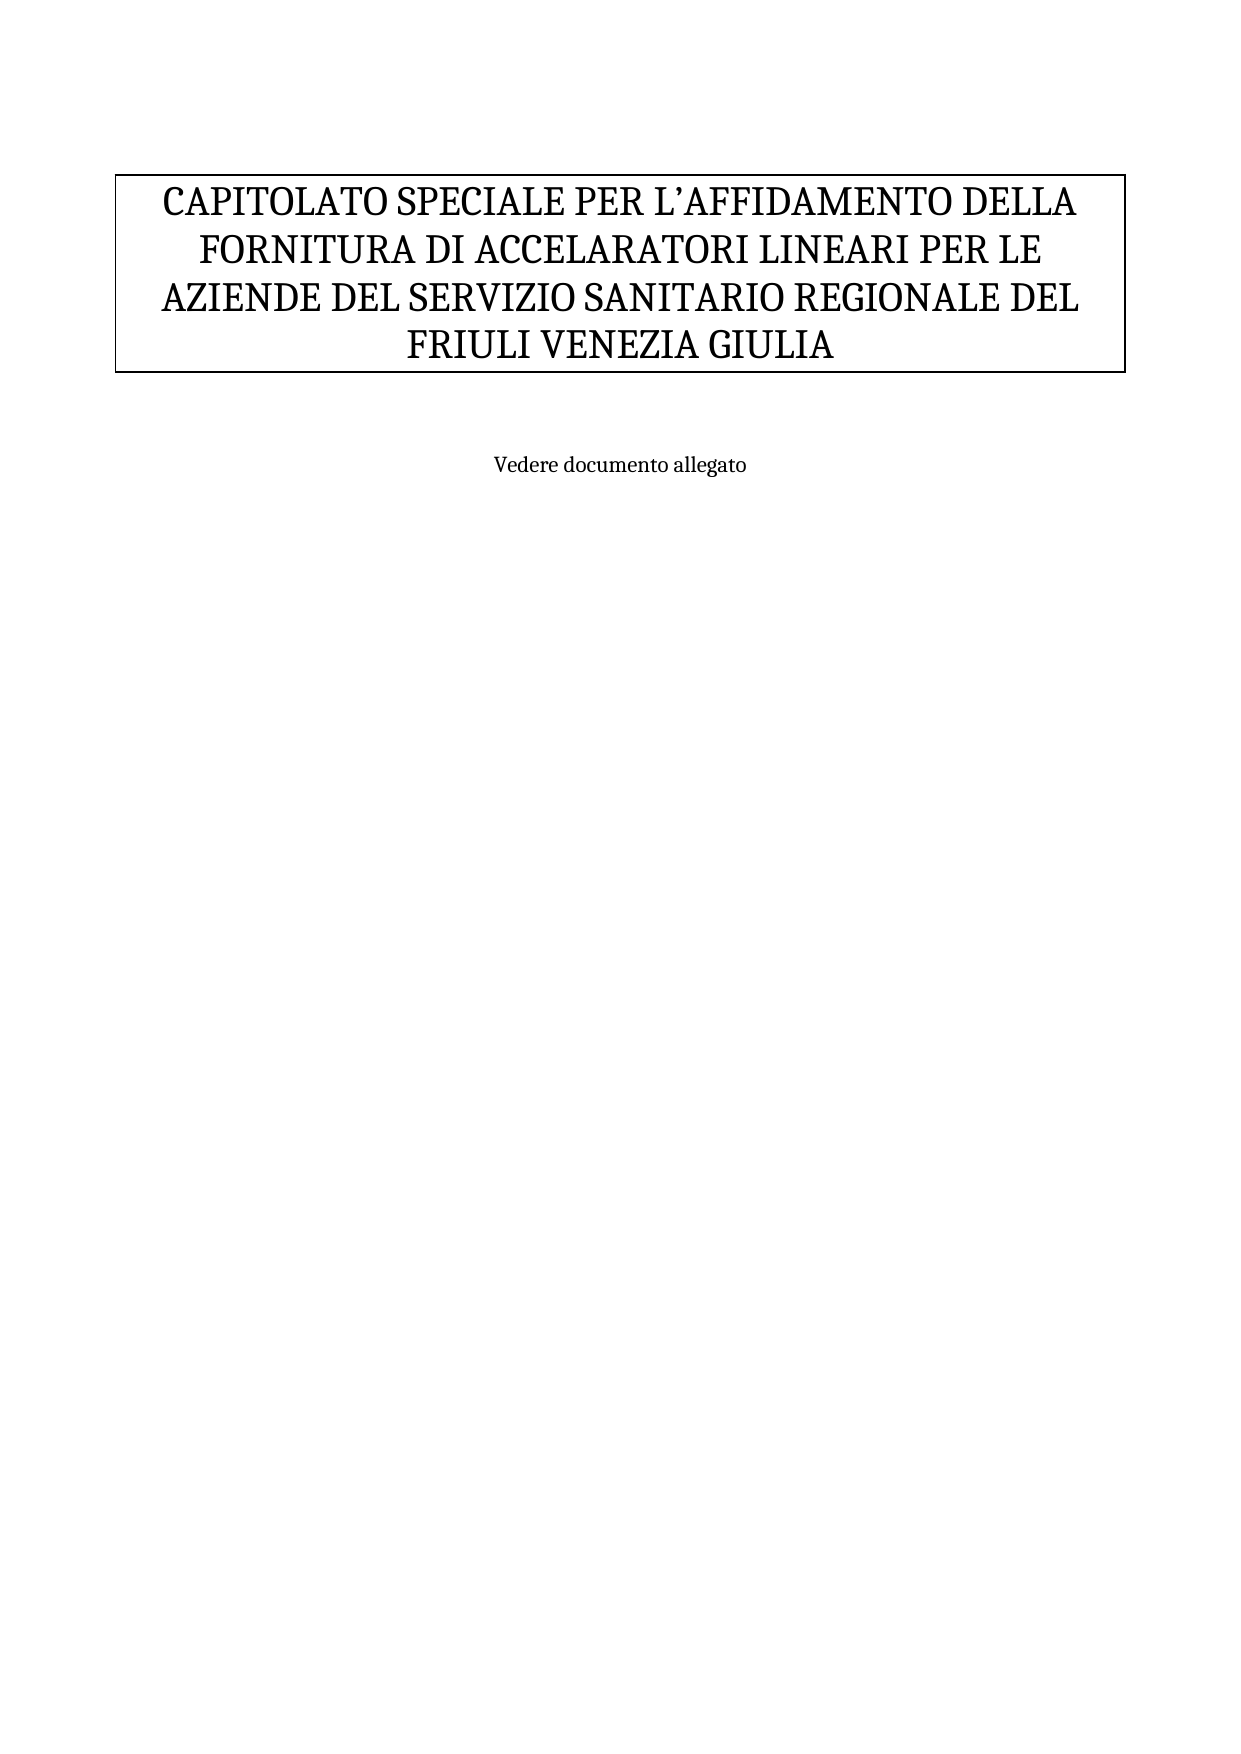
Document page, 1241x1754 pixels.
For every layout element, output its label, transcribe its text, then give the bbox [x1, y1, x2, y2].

text CAPITOLATO SPECIALE PER L’AFFIDAMENTO DELLA FORNITURA DI ACCELARATORI LINEARI PER LE AZIENDE DEL SERVIZIO SANITARIO REGIONALE DEL FRIULI VENEZIA GIULIA [116, 176, 1124, 371]
text Vedere documento allegato [118, 452, 1122, 478]
